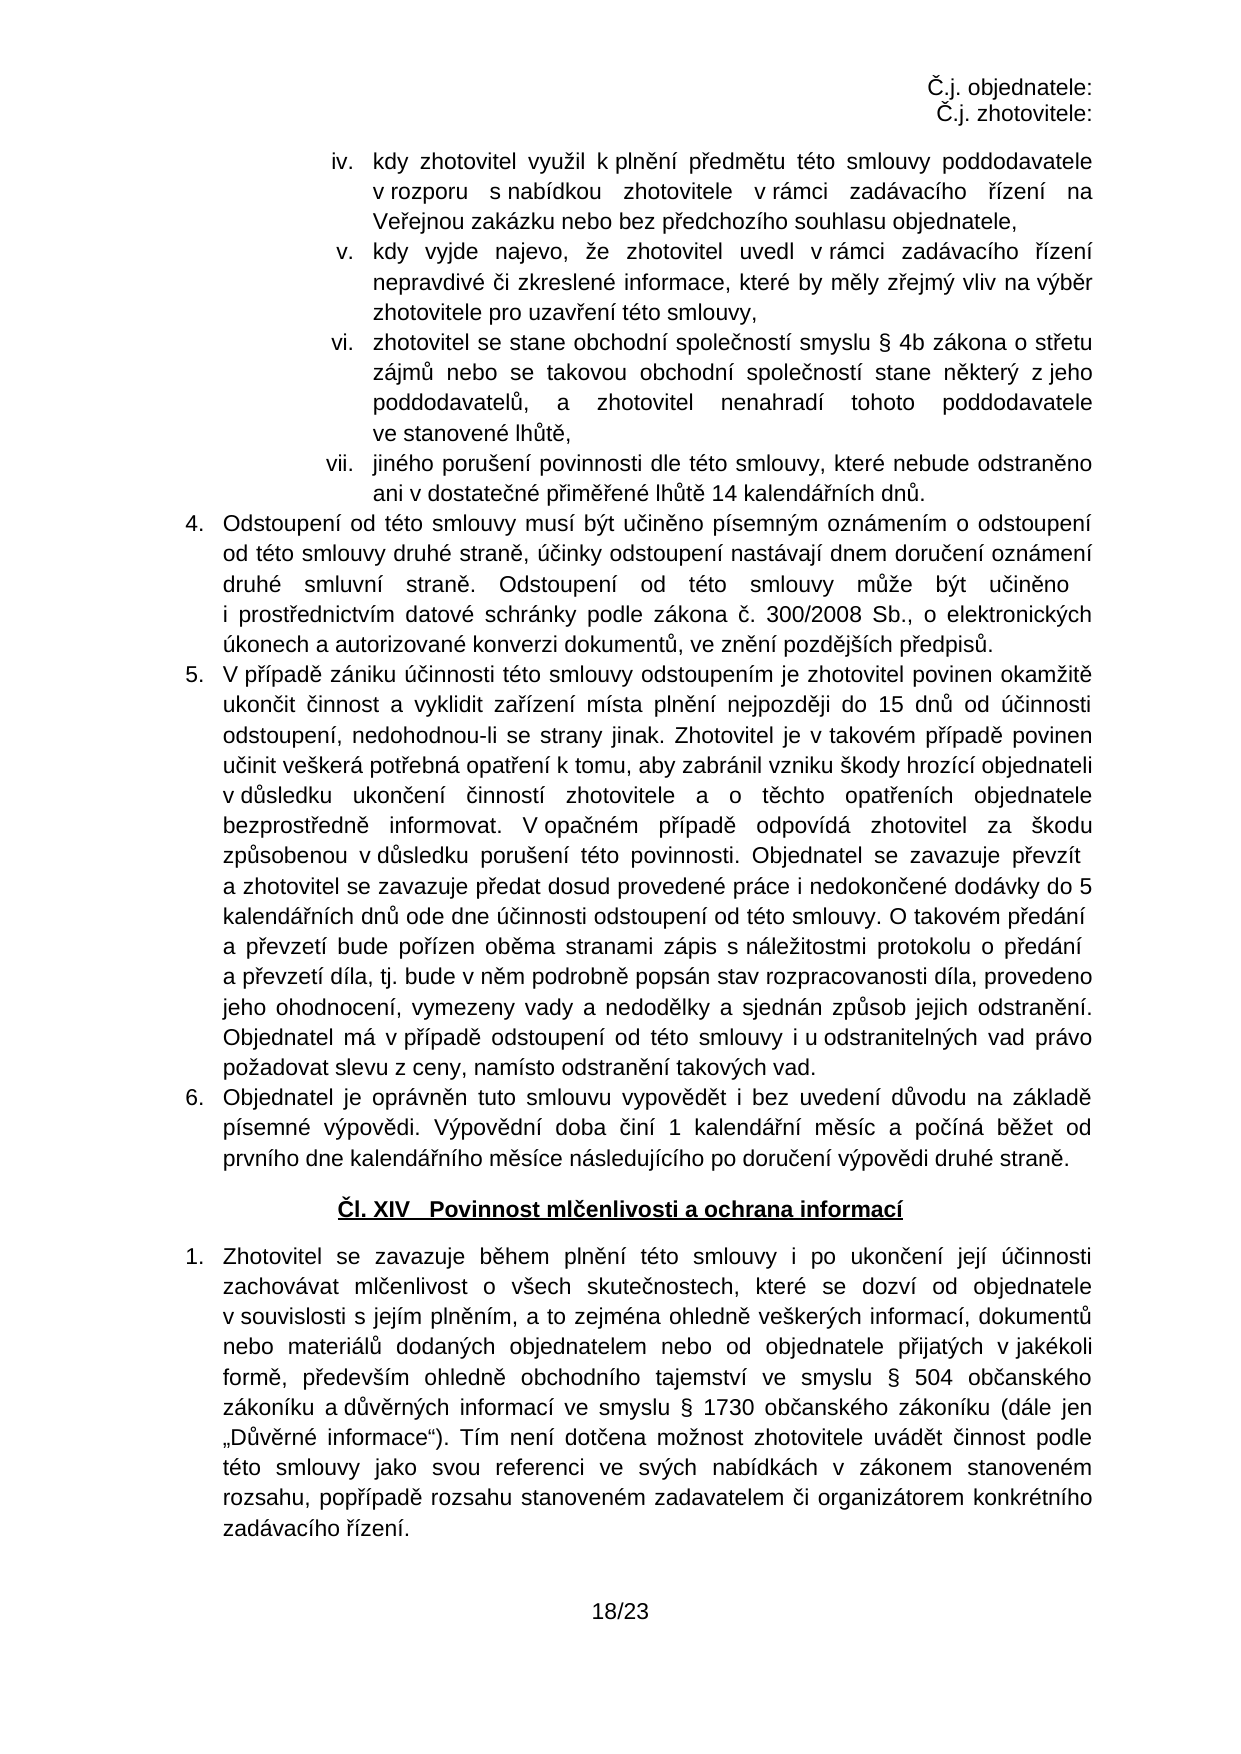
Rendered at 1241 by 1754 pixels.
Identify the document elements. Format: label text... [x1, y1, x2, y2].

list Odstoupení od této smlouvy musí být učiněno písemným oznámením o odstoupení od této smlouvy druhé straně, účinky odstoupení nastávají dnem doručení oznámení druhé smluvní straně. Odstoupení od této smlouvy může být učiněno i prostřednictvím datové schránky podle zákona č. 300/2008 Sb., o elektronických úkonech a autorizované konverzi dokumentů, ve znění pozdějších předpisů. [185, 510, 1093, 657]
list zhotovitel se stane obchodní společností smyslu § 4b zákona o střetu zájmů nebo se takovou obchodní společností stane některý z jeho poddodavatelů, a zhotovitel nenahradí tohoto poddodavatele ve stanovené lhůtě, [354, 329, 1093, 446]
list Objednatel je oprávněn tuto smlouvu vypovědět i bez uvedení důvodu na základě písemné výpovědi. Výpovědní doba činí 1 kalendářní měsíc a počíná běžet od prvního dne kalendářního měsíce následujícího po doručení výpovědi druhé straně. [185, 1084, 1093, 1171]
list kdy zhotovitel využil k plnění předmětu této smlouvy poddodavatele v rozporu s nabídkou zhotovitele v rámci zadávacího řízení na Veřejnou zakázku nebo bez předchozího souhlasu objednatele, [354, 148, 1093, 234]
list V případě zániku účinnosti této smlouvy odstoupením je zhotovitel povinen okamžitě ukončit činnost a vyklidit zařízení místa plnění nejpozději do 15 dnů od účinnosti odstoupení, nedohodnou-li se strany jinak. Zhotovitel je v takovém případě povinen učinit veškerá potřebná opatření k tomu, aby zabránil vzniku škody hrozící objednateli v důsledku ukončení činností zhotovitele a o těchto opatřeních objednatele bezprostředně informovat. V opačném případě odpovídá zhotovitel za škodu způsobenou v důsledku porušení této povinnosti. Objednatel se zavazuje převzít a zhotovitel se zavazuje předat dosud provedené práce i nedokončené dodávky do 5 kalendářních dnů ode dne účinnosti odstoupení od této smlouvy. O takovém předání a převzetí bude pořízen oběma stranami zápis s náležitostmi protokolu o předání a převzetí díla, tj. bude v něm podrobně popsán stav rozpracovanosti díla, provedeno jeho ohodnocení, vymezeny vady a nedodělky a sjednán způsob jejich odstranění. Objednatel má v případě odstoupení od této smlouvy i u odstranitelných vad právo požadovat slevu z ceny, namísto odstranění takových vad. [185, 661, 1093, 1080]
list Zhotovitel se zavazuje během plnění této smlouvy i po ukončení její účinnosti zachovávat mlčenlivost o všech skutečnostech, které se dozví od objednatele v souvislosti s jejím plněním, a to zejména ohledně veškerých informací, dokumentů nebo materiálů dodaných objednatelem nebo od objednatele přijatých v jakékoli formě, především ohledně obchodního tajemství ve smyslu § 504 občanského zákoníku a důvěrných informací ve smyslu § 1730 občanského zákoníku (dále jen „Důvěrné informace“). Tím není dotčena možnost zhotovitele uvádět činnost podle této smlouvy jako svou referenci ve svých nabídkách v zákonem stanoveném rozsahu, popřípadě rozsahu stanoveném zadavatelem či organizátorem konkrétního zadávacího řízení. [185, 1243, 1093, 1541]
list jiného porušení povinnosti dle této smlouvy, které nebude odstraněno ani v dostatečné přiměřené lhůtě 14 kalendářních dnů. [354, 450, 1093, 506]
list kdy vyjde najevo, že zhotovitel uvedl v rámci zadávacího řízení nepravdivé či zkreslené informace, které by měly zřejmý vliv na výběr zhotovitele pro uzavření této smlouvy, [354, 238, 1093, 325]
text Čl. XIV Povinnost mlčenlivosti a ochrana informací [148, 1196, 1093, 1222]
